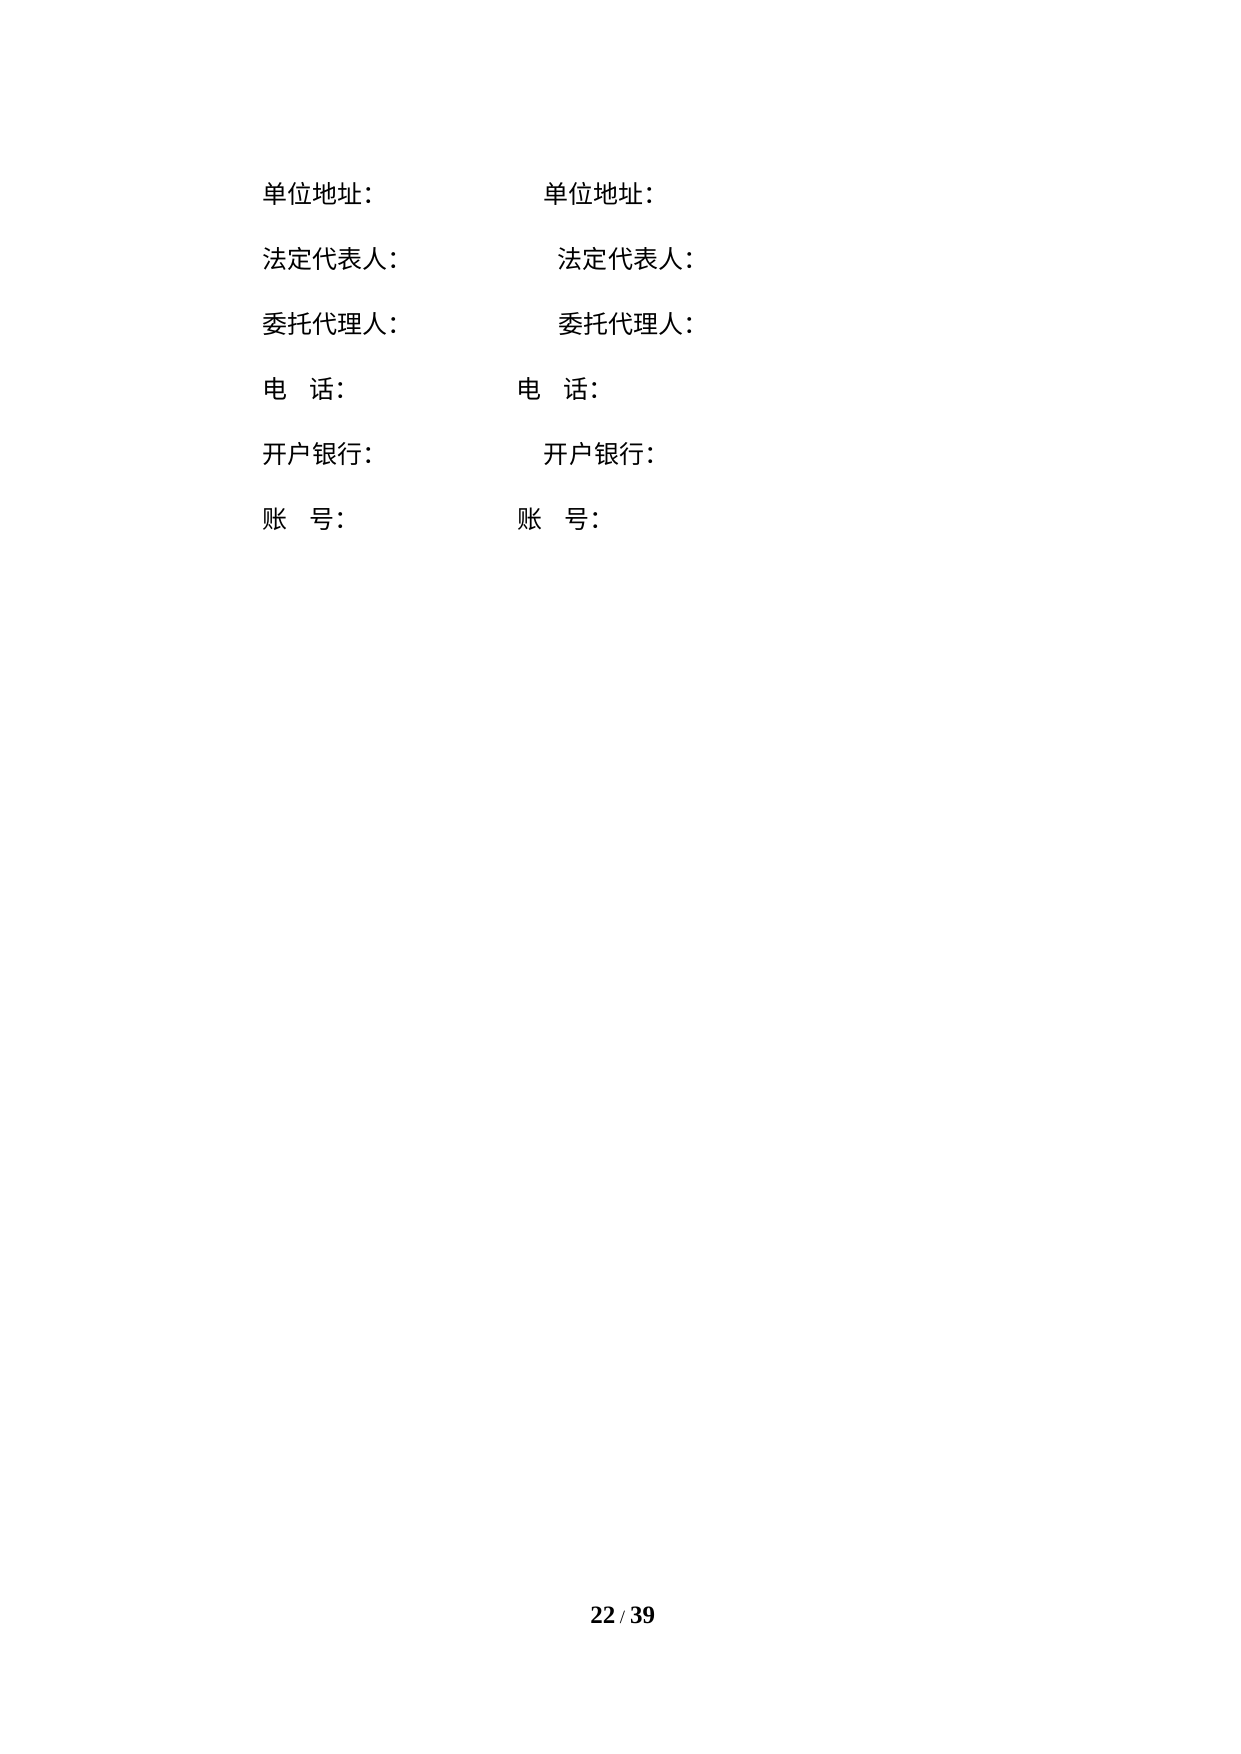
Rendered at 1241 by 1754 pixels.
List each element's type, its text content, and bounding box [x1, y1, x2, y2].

text 委托代理人： 委托代理人： [187, 290, 1053, 355]
text 单位地址： 单位地址： [187, 160, 1053, 225]
text 开户银行： 开户银行： [187, 420, 1053, 485]
text 电 话： 电 话： [187, 355, 1053, 420]
text 账 号： 账 号： [187, 485, 1053, 550]
text 法定代表人： 法定代表人： [187, 225, 1053, 290]
